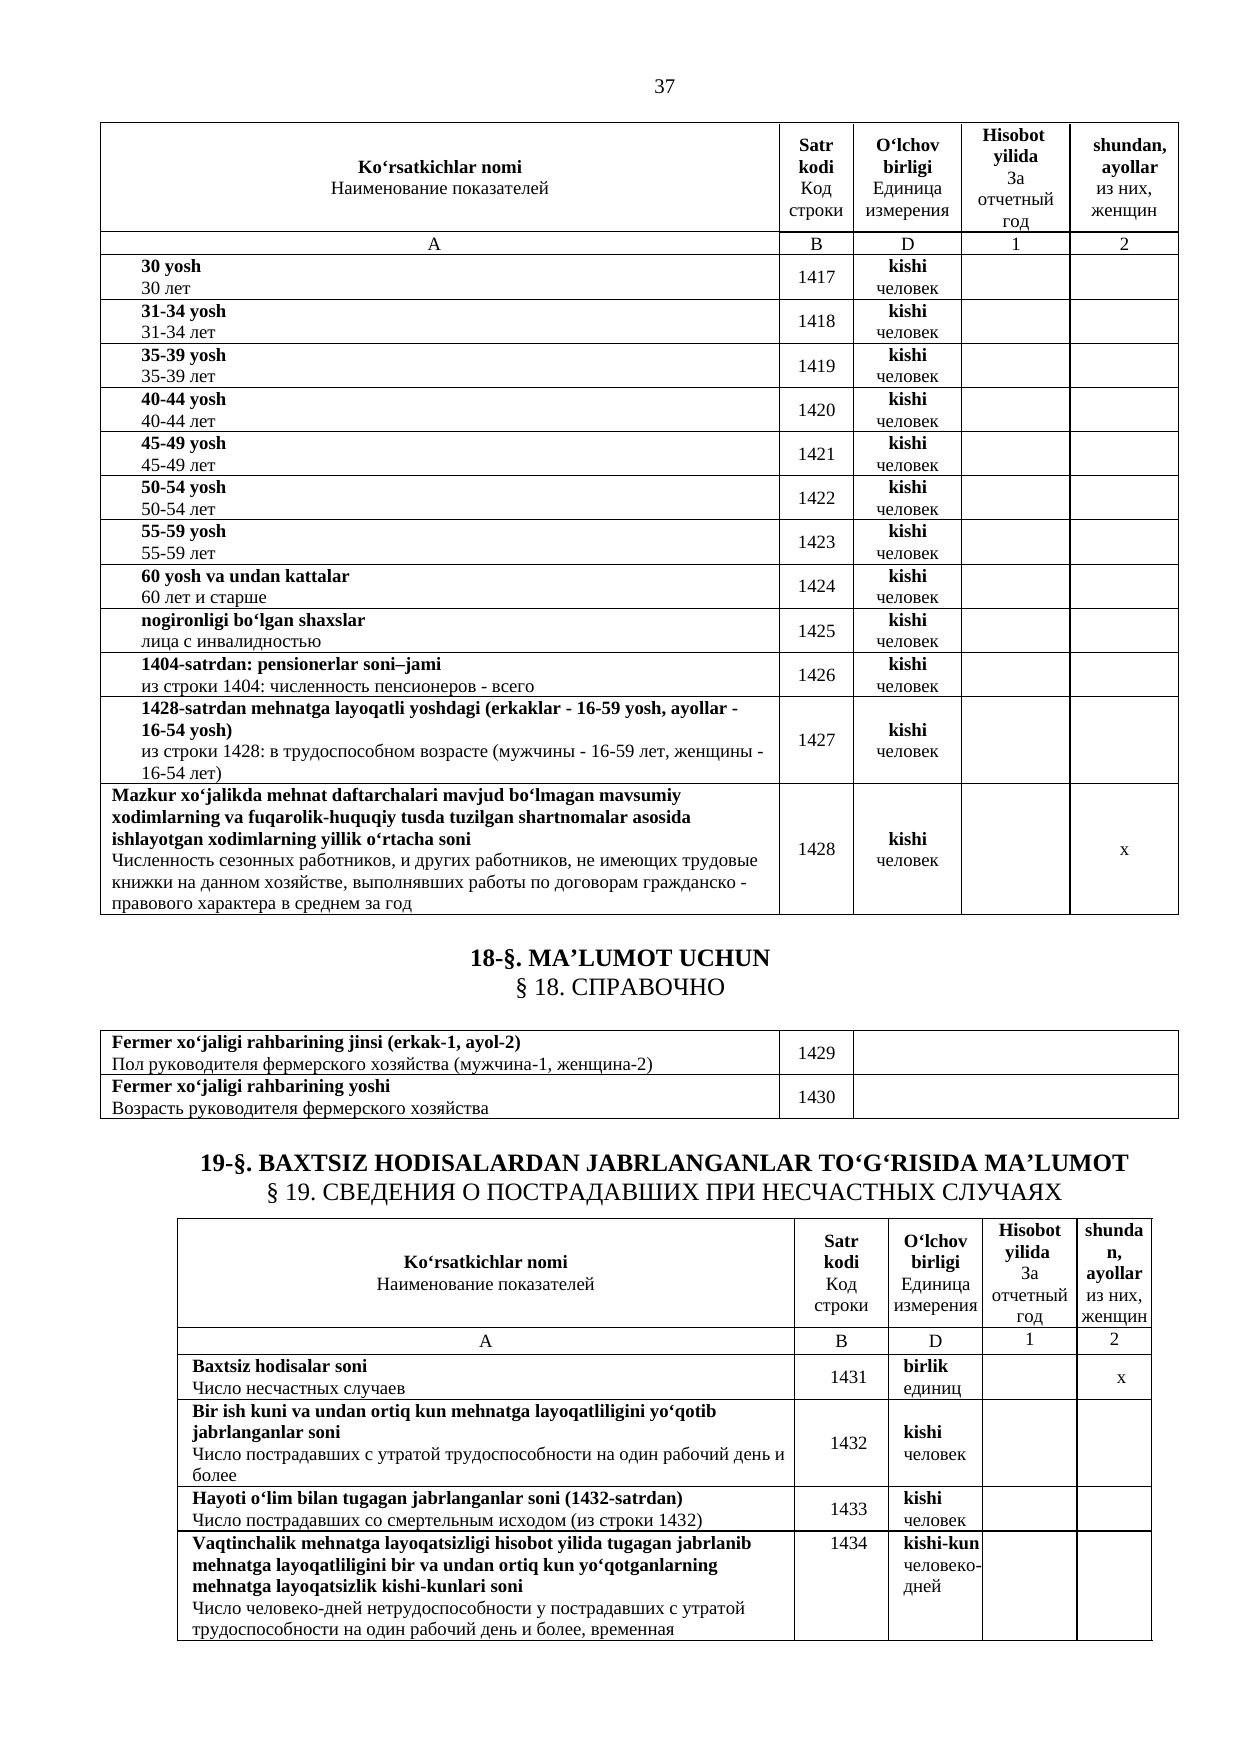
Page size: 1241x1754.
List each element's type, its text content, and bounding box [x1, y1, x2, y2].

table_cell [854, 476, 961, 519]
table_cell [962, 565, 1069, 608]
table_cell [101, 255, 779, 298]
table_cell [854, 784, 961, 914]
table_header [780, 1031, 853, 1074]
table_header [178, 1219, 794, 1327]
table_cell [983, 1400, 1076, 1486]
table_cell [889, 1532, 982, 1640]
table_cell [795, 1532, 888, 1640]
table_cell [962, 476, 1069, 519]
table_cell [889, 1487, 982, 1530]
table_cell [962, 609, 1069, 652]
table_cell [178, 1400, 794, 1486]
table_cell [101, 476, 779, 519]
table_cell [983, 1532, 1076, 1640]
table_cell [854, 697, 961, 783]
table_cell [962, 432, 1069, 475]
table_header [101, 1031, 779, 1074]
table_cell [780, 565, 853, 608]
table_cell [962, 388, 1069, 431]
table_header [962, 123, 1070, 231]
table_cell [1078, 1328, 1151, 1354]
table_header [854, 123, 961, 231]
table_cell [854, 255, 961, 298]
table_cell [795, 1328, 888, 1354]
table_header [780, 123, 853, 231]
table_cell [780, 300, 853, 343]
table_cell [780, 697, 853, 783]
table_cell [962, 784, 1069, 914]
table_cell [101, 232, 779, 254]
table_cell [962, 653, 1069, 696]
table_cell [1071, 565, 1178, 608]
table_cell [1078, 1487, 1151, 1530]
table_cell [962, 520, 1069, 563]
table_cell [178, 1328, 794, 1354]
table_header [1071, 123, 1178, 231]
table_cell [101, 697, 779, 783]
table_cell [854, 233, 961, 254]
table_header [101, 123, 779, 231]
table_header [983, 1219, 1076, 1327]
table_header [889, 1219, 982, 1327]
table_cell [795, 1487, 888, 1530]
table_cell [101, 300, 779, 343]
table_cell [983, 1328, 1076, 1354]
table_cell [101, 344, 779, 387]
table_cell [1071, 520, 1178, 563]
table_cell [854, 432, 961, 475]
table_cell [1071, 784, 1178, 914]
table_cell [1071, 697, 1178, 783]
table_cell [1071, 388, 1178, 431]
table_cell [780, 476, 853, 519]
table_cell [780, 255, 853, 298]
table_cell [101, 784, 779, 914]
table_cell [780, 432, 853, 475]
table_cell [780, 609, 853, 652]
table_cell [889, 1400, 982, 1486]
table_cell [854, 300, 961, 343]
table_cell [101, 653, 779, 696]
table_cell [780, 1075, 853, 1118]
text § 18. СПРАВОЧНО [88, 972, 1152, 1001]
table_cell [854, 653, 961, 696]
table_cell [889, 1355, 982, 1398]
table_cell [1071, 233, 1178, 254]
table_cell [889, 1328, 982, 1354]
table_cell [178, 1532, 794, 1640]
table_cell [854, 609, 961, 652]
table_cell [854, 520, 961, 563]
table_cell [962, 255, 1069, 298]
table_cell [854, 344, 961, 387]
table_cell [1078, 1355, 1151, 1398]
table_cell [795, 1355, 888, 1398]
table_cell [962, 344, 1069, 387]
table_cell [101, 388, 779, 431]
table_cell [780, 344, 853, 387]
text 18-§. MAʼLUMOT UCHUN [88, 943, 1152, 972]
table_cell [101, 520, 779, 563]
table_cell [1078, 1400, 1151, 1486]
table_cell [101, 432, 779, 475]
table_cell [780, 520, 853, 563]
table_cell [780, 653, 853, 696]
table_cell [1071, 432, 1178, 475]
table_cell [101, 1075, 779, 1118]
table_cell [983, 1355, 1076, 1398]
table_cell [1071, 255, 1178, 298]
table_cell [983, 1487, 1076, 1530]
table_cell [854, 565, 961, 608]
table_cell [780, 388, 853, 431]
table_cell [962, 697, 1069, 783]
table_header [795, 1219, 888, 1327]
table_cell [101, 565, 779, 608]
text § 19. СВЕДЕНИЯ О ПОСТРАДАВШИХ ПРИ НЕСЧАСТНЫХ СЛУЧАЯХ [177, 1177, 1152, 1205]
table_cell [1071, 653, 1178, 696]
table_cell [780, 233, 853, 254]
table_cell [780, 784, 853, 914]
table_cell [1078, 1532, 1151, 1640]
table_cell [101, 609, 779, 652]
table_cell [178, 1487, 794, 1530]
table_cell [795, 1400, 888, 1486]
text 19-§. BAXTSIZ HODISALARDAN JABRLANGANLAR TOʻGʻRISIDA MAʼLUMOT [177, 1148, 1152, 1177]
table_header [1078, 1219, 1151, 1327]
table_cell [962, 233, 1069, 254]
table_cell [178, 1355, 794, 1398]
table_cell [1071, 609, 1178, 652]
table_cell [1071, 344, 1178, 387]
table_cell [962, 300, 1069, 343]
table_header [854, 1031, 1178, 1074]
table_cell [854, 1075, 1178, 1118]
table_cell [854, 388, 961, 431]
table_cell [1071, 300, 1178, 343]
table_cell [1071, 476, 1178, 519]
